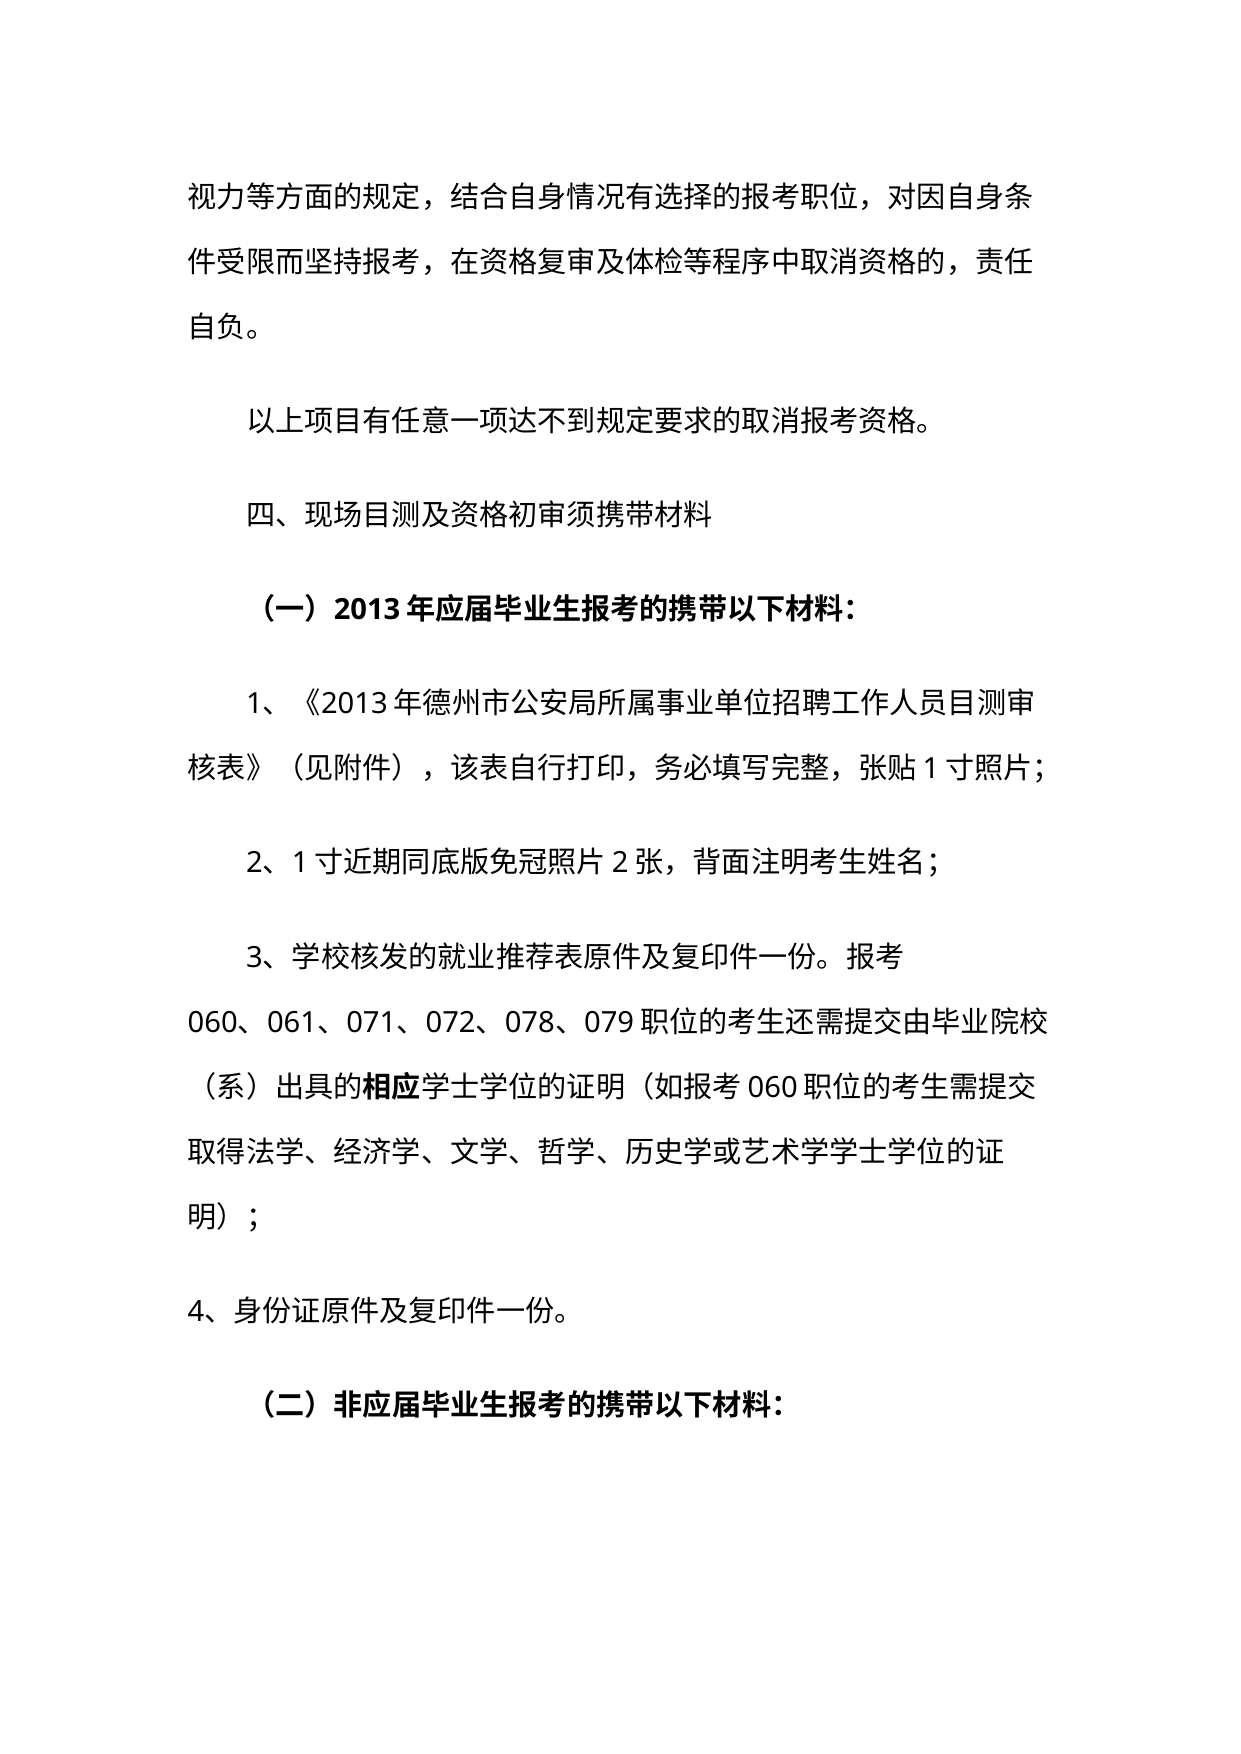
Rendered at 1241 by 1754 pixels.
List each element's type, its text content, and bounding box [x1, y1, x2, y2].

text （二）非应届毕业生报考的携带以下材料： [187, 1370, 1053, 1435]
text （一）2013年应届毕业生报考的携带以下材料： [187, 574, 1053, 639]
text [187, 162, 1053, 357]
text 3、学校核发的就业推荐表原件及复印件一份。报考060、061、071、072、078、079职位的考生还需提交由毕业院校（系）出具的相应学士学位的证明（如报考060职位的考生需提交取得法学、经济学、文学、哲学、历史学或艺术学学士学位的证明）； [187, 922, 1053, 1247]
text 四、现场目测及资格初审须携带材料 [187, 480, 1053, 545]
text 以上项目有任意一项达不到规定要求的取消报考资格。 [187, 386, 1053, 451]
text 2、1寸近期同底版免冠照片2张，背面注明考生姓名； [187, 828, 1053, 893]
text 4、身份证原件及复印件一份。 [187, 1276, 1053, 1341]
text 1、《2013年德州市公安局所属事业单位招聘工作人员目测审核表》（见附件），该表自行打印，务必填写完整，张贴1寸照片； [187, 669, 1053, 799]
